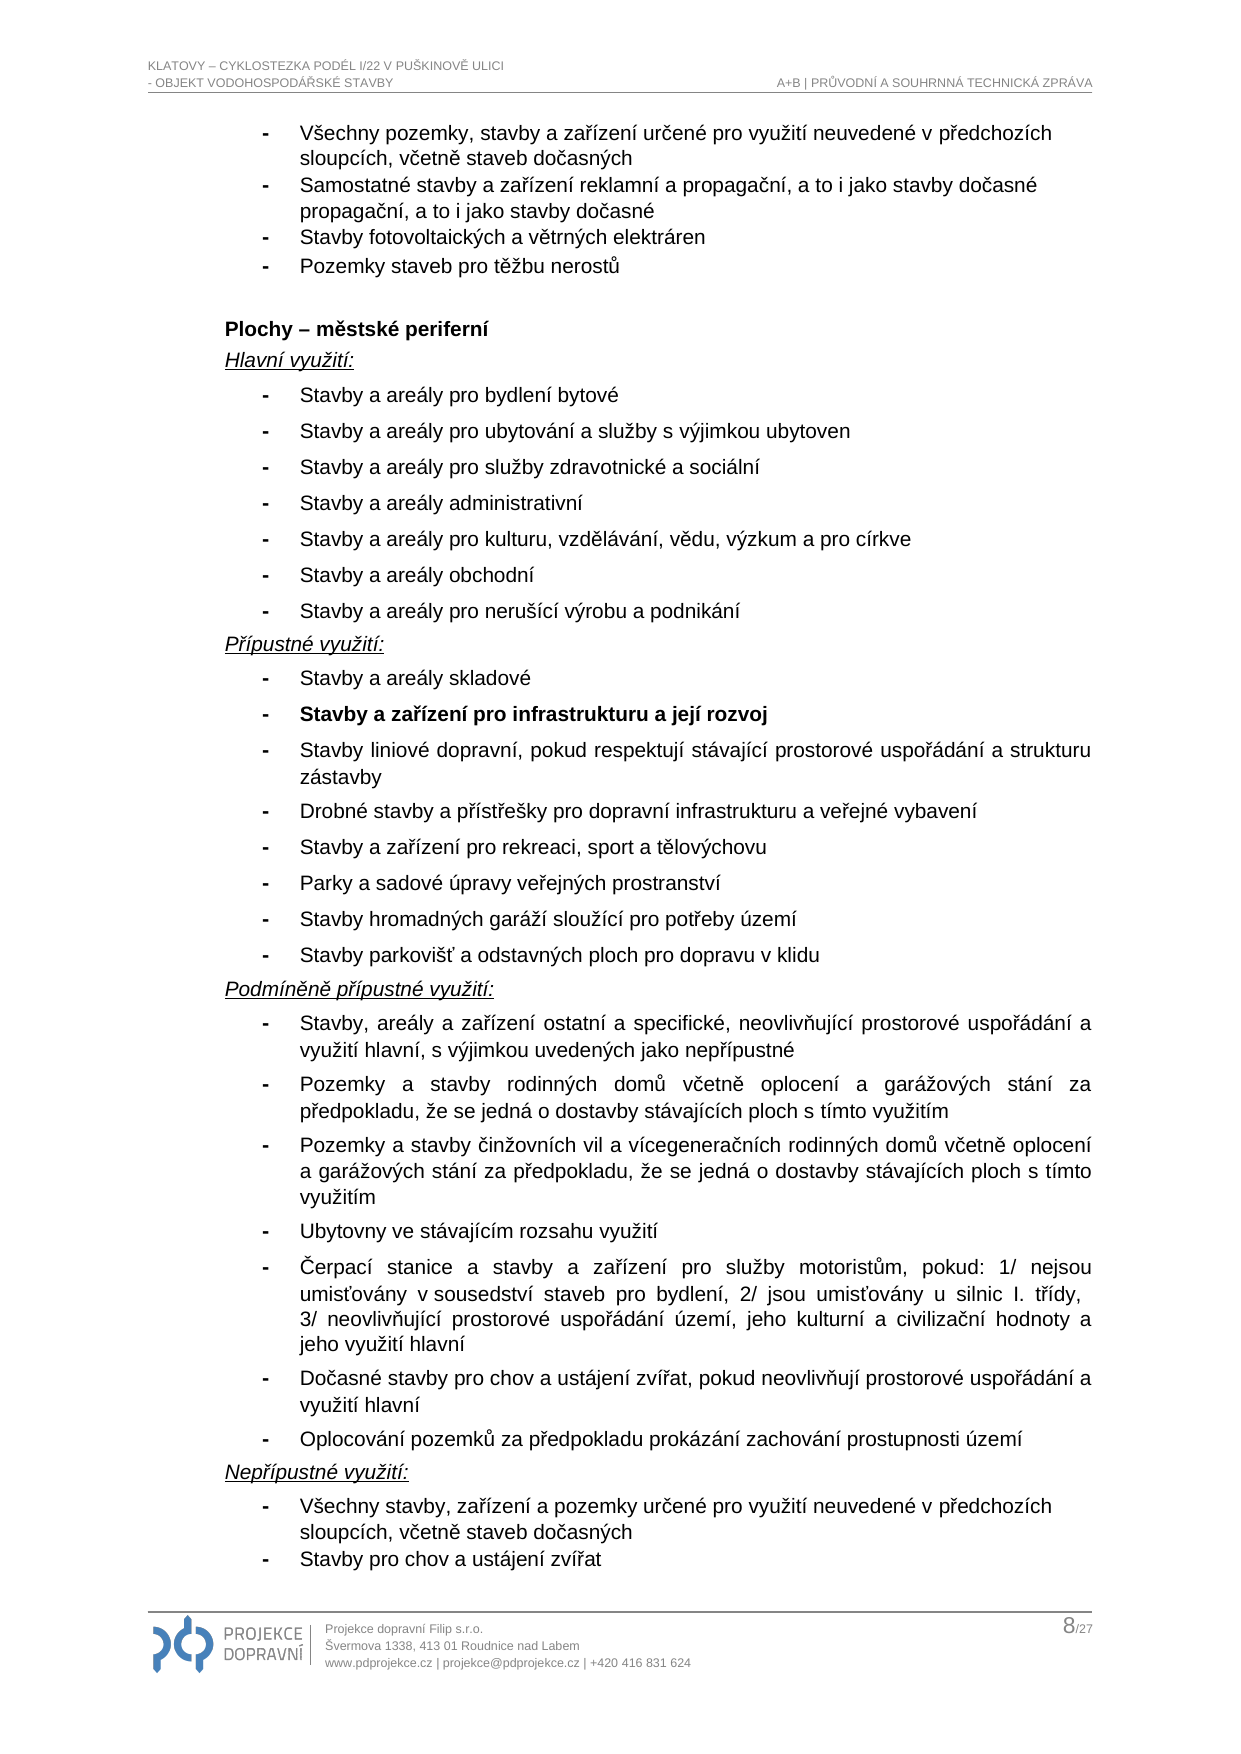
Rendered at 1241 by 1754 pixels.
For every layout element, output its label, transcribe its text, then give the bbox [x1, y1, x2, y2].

list Ubytovny ve stávajícím rozsahu využití [262, 1216, 1092, 1244]
list Dočasné stavby pro chov a ustájení zvířat, pokud neovlivňují prostorové uspořádání a využití hlavní [262, 1363, 1092, 1417]
text Hlavní využití: [148, 348, 1092, 372]
list Čerpací stanice a stavby a zařízení pro služby motoristům, pokud: 1/ nejsou umisťovány v sousedství staveb pro bydlení, 2/ jsou umisťovány u silnic I. třídy, 3/ neovlivňující prostorové uspořádání území, jeho kulturní a civilizační hodnoty a jeho využití hlavní [262, 1252, 1092, 1356]
list Stavby liniové dopravní, pokud respektují stávající prostorové uspořádání a strukturu zástavby [262, 735, 1092, 789]
list Stavby a zařízení pro rekreaci, sport a tělovýchovu [262, 832, 1092, 861]
list Samostatné stavby a zařízení reklamní a propagační, a to i jako stavby dočasné propagační, a to i jako stavby dočasné [262, 170, 1092, 222]
text Plochy – městské periferní [148, 317, 1092, 341]
list Oplocování pozemků za předpokladu prokázání zachování prostupnosti území [262, 1424, 1092, 1452]
list Stavby hromadných garáží sloužící pro potřeby území [262, 904, 1092, 933]
list Stavby a areály obchodní [262, 560, 1092, 588]
list Stavby a areály pro bydlení bytové [262, 380, 1092, 408]
list Stavby a areály pro nerušící výrobu a podnikání [262, 596, 1092, 624]
list Všechny pozemky, stavby a zařízení určené pro využití neuvedené v předchozích sloupcích, včetně staveb dočasných [262, 118, 1092, 170]
list Parky a sadové úpravy veřejných prostranství [262, 868, 1092, 897]
list Pozemky staveb pro těžbu nerostů [262, 251, 1092, 279]
text Podmíněně přípustné využití: [148, 977, 1092, 1001]
list Stavby a areály pro ubytování a služby s výjimkou ubytoven [262, 416, 1092, 444]
list Všechny stavby, zařízení a pozemky určené pro využití neuvedené v předchozích sloupcích, včetně staveb dočasných [262, 1491, 1092, 1544]
list Stavby fotovoltaických a větrných elektráren [262, 222, 1092, 251]
list Stavby a areály skladové [262, 663, 1092, 692]
list Stavby, areály a zařízení ostatní a specifické, neovlivňující prostorové uspořádání a využití hlavní, s výjimkou uvedených jako nepřípustné [262, 1008, 1092, 1061]
picture [150, 1613, 307, 1677]
list Pozemky a stavby rodinných domů včetně oplocení a garážových stání za předpokladu, že se jedná o dostavby stávajících ploch s tímto využitím [262, 1069, 1092, 1122]
list Stavby pro chov a ustájení zvířat [262, 1544, 1092, 1572]
list Drobné stavby a přístřešky pro dopravní infrastrukturu a veřejné vybavení [262, 796, 1092, 825]
list Stavby a zařízení pro infrastrukturu a její rozvoj [262, 699, 1092, 728]
text Nepřípustné využití: [148, 1460, 1092, 1484]
list Stavby parkovišť a odstavných ploch pro dopravu v klidu [262, 941, 1092, 969]
text Přípustné využití: [148, 632, 1092, 656]
list Stavby a areály administrativní [262, 488, 1092, 516]
list Stavby a areály pro služby zdravotnické a sociální [262, 452, 1092, 480]
list Pozemky a stavby činžovních vil a vícegeneračních rodinných domů včetně oplocení a garážových stání za předpokladu, že se jedná o dostavby stávajících ploch s tímto využitím [262, 1130, 1092, 1208]
list Stavby a areály pro kulturu, vzdělávání, vědu, výzkum a pro církve [262, 524, 1092, 552]
